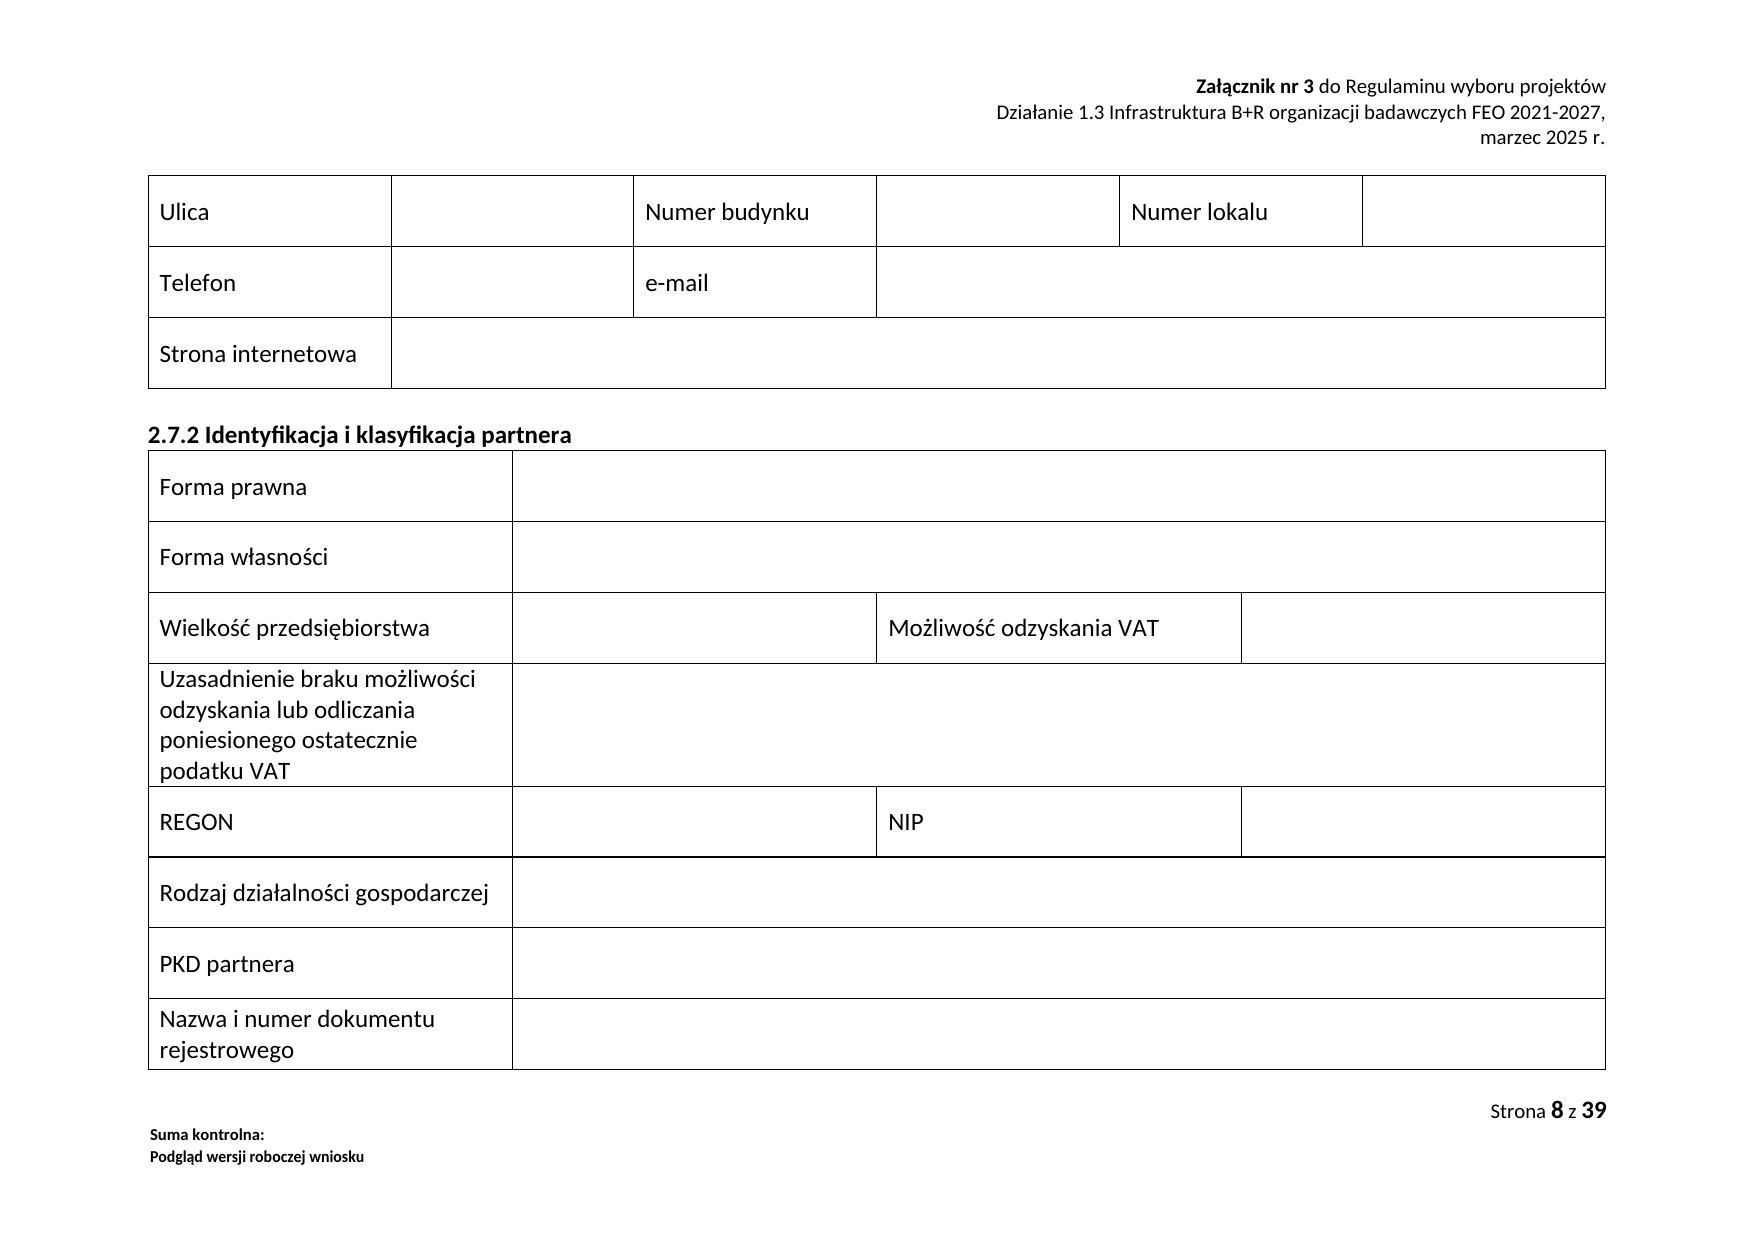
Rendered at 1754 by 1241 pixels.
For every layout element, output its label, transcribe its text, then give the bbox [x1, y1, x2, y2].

table_cell Numer lokalu [1120, 176, 1362, 246]
table_cell [1363, 176, 1605, 246]
table_cell [513, 787, 876, 856]
text 2.7.2 Identyfikacja i klasyfikacja partnera [148, 419, 1606, 450]
table_cell [392, 318, 1605, 388]
table_cell Numer budynku [634, 176, 876, 246]
table_cell Telefon [149, 247, 391, 317]
table_cell [513, 999, 1605, 1069]
table_header Forma prawna [149, 451, 512, 521]
table_cell [1242, 593, 1605, 662]
table_cell Nazwa i numer dokumentu rejestrowego [149, 999, 512, 1069]
table_cell Możliwość odzyskania VAT [877, 593, 1241, 662]
table_cell [513, 928, 1605, 998]
table_cell [1242, 787, 1605, 856]
table_cell PKD partnera [149, 928, 512, 998]
table_header [513, 451, 1605, 521]
table_cell NIP [877, 787, 1241, 856]
table_cell [877, 176, 1119, 246]
table_cell Rodzaj działalności gospodarczej [149, 858, 512, 927]
table_cell [513, 664, 1605, 786]
table_cell [392, 176, 633, 246]
table_cell Ulica [149, 176, 391, 246]
table_cell [513, 522, 1605, 592]
table_cell [513, 593, 876, 662]
table_cell Strona internetowa [149, 318, 391, 388]
table_cell Wielkość przedsiębiorstwa [149, 593, 512, 662]
table_cell Forma własności [149, 522, 512, 592]
table_cell e-mail [634, 247, 876, 317]
table_cell [392, 247, 633, 317]
table_cell Uzasadnienie braku możliwości odzyskania lub odliczania poniesionego ostatecznie podatku VAT [149, 664, 512, 786]
table_cell [513, 858, 1605, 927]
table_cell REGON [149, 787, 512, 856]
table_cell [877, 247, 1605, 317]
